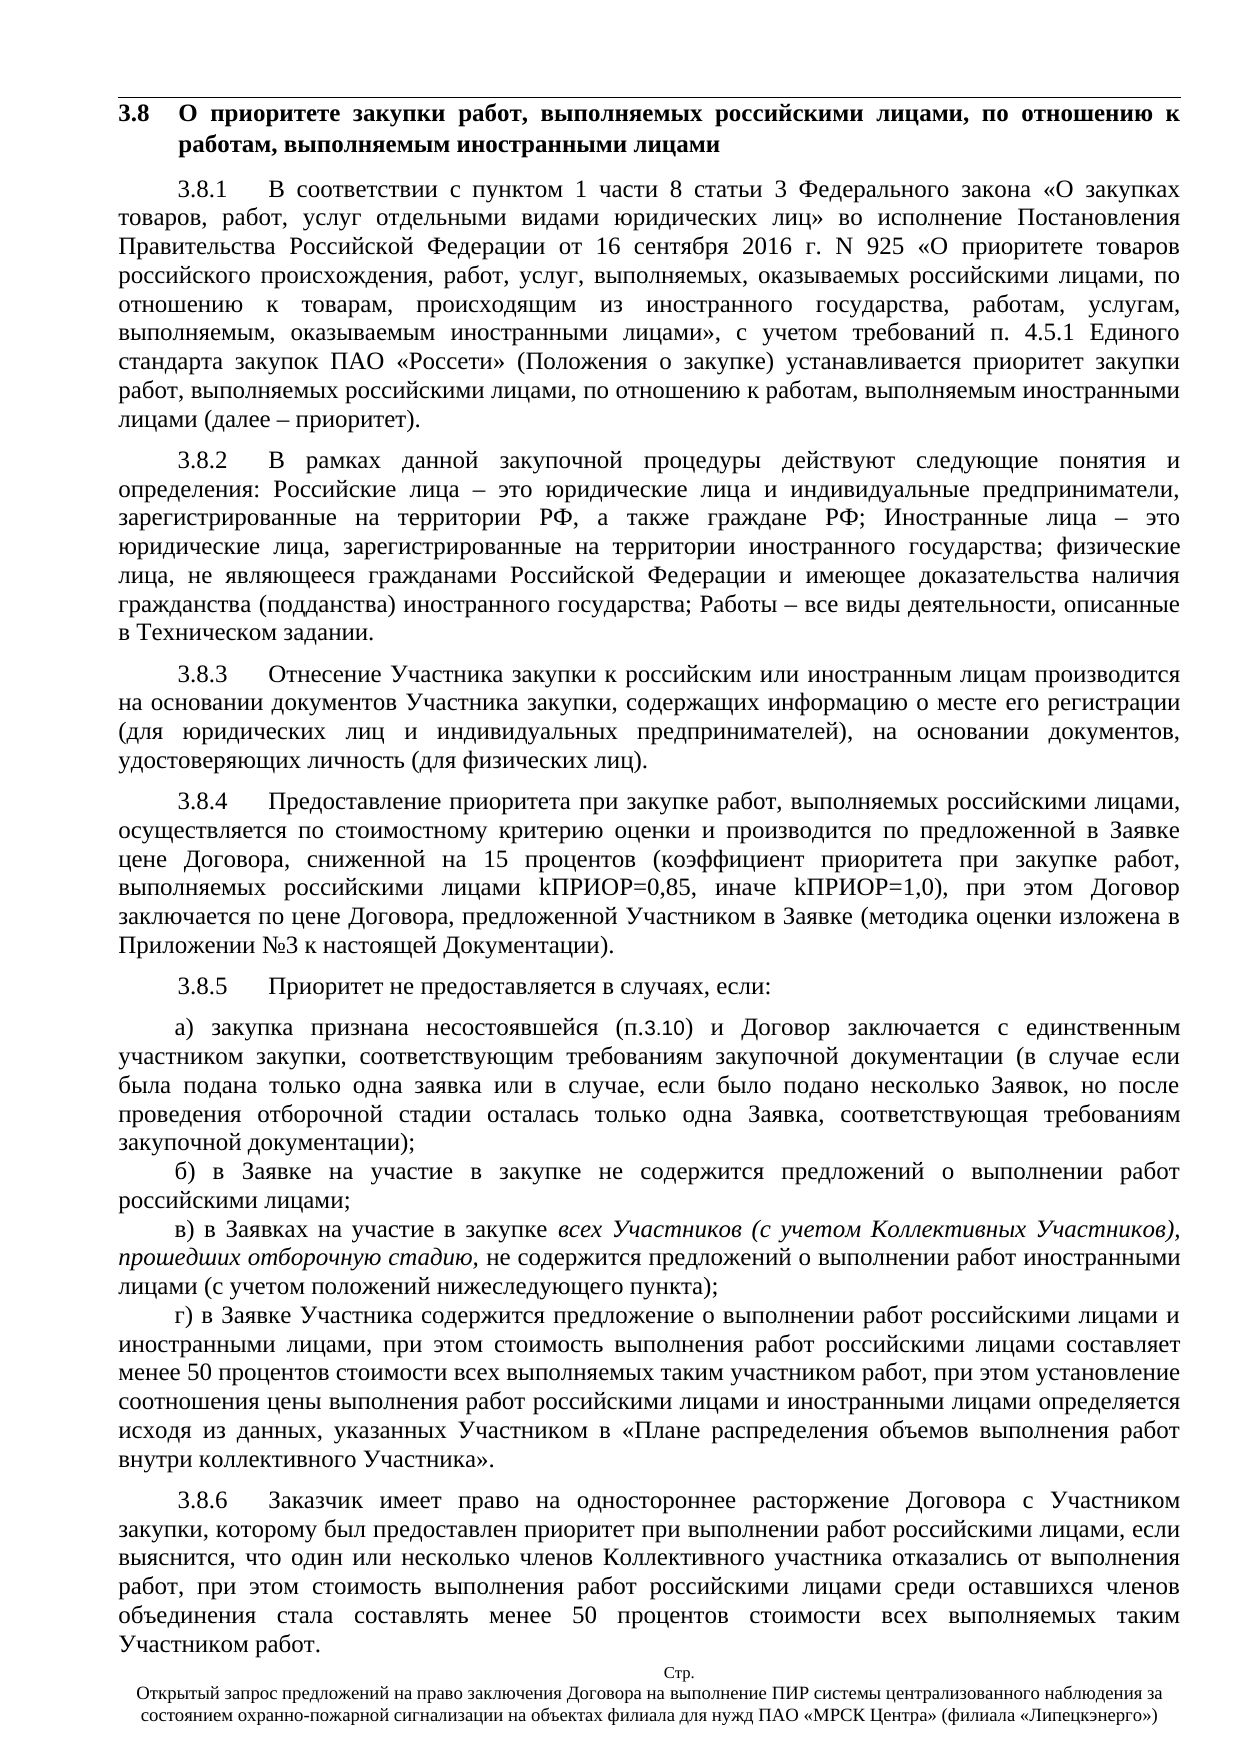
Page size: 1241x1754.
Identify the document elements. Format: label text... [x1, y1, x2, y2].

subtitle Отнесение Участника закупки к российским или иностранным лицам производится на основании документов Участника закупки, содержащих информацию о месте его регистрации (для юридических лиц и индивидуальных предпринимателей), на основании документов, удостоверяющих личность (для физических лиц). [118, 659, 1181, 774]
subtitle Приоритет не предоставляется в случаях, если: [177, 971, 1181, 1000]
text г) в Заявке Участника содержится предложение о выполнении работ российскими лицами и иностранными лицами, при этом стоимость выполнения работ российскими лицами составляет менее 50 процентов стоимости всех выполняемых таким участником работ, при этом установление соотношения цены выполнения работ российскими лицами и иностранными лицами определяется исходя из данных, указанных Участником в «Плане распределения объемов выполнения работ внутри коллективного Участника». [118, 1300, 1181, 1472]
text б) в Заявке на участие в закупке не содержится предложений о выполнении работ российскими лицами; [118, 1156, 1181, 1214]
subtitle Предоставление приоритета при закупке работ, выполняемых российскими лицами, осуществляется по стоимостному критерию оценки и производится по предложенной в Заявке цене Договора, сниженной на 15 процентов (коэффициент приоритета при закупке работ, выполняемых российскими лицами kПРИОР=0,85, иначе kПРИОР=1,0), при этом Договор заключается по цене Договора, предложенной Участником в Заявке (методика оценки изложена в Приложении №3 к настоящей Документации). [118, 786, 1181, 959]
subtitle В соответствии с пунктом 1 части 8 статьи 3 Федерального закона «О закупках товаров, работ, услуг отдельными видами юридических лиц» во исполнение Постановления Правительства Российской Федерации от 16 сентября 2016 г. N 925 «О приоритете товаров российского происхождения, работ, услуг, выполняемых, оказываемых российскими лицами, по отношению к товарам, происходящим из иностранного государства, работам, услугам, выполняемым, оказываемым иностранными лицами», с учетом требований п. 4.5.1 Единого стандарта закупок ПАО «Россети» (Положения о закупке) устанавливается приоритет закупки работ, выполняемых российскими лицами, по отношению к работам, выполняемым иностранными лицами (далее – приоритет). [118, 174, 1181, 432]
subtitle Заказчик имеет право на одностороннее расторжение Договора с Участником закупки, которому был предоставлен приоритет при выполнении работ российскими лицами, если выяснится, что один или несколько членов Коллективного участника отказались от выполнения работ, при этом стоимость выполнения работ российскими лицами среди оставшихся членов объединения стала составлять менее 50 процентов стоимости всех выполняемых таким Участником работ. [118, 1485, 1181, 1657]
text в) в Заявках на участие в закупке всех Участников (с учетом Коллективных Участников), прошедших отборочную стадию, не содержится предложений о выполнении работ иностранными лицами (с учетом положений нижеследующего пункта); [118, 1214, 1181, 1300]
subtitle О приоритете закупки работ, выполняемых российскими лицами, по отношению к работам, выполняемым иностранными лицами [118, 98, 1181, 158]
subtitle В рамках данной закупочной процедуры действуют следующие понятия и определения: Российские лица – это юридические лица и индивидуальные предприниматели, зарегистрированные на территории РФ, а также граждане РФ; Иностранные лица – это юридические лица, зарегистрированные на территории иностранного государства; физические лица, не являющееся гражданами Российской Федерации и имеющее доказательства наличия гражданства (подданства) иностранного государства; Работы – все виды деятельности, описанные в Техническом задании. [118, 445, 1181, 646]
text а) закупка признана несостоявшейся (п.3.10) и Договор заключается с единственным участником закупки, соответствующим требованиям закупочной документации (в случае если была подана только одна заявка или в случае, если было подано несколько Заявок, но после проведения отборочной стадии осталась только одна Заявка, соответствующая требованиям закупочной документации); [118, 1012, 1181, 1156]
